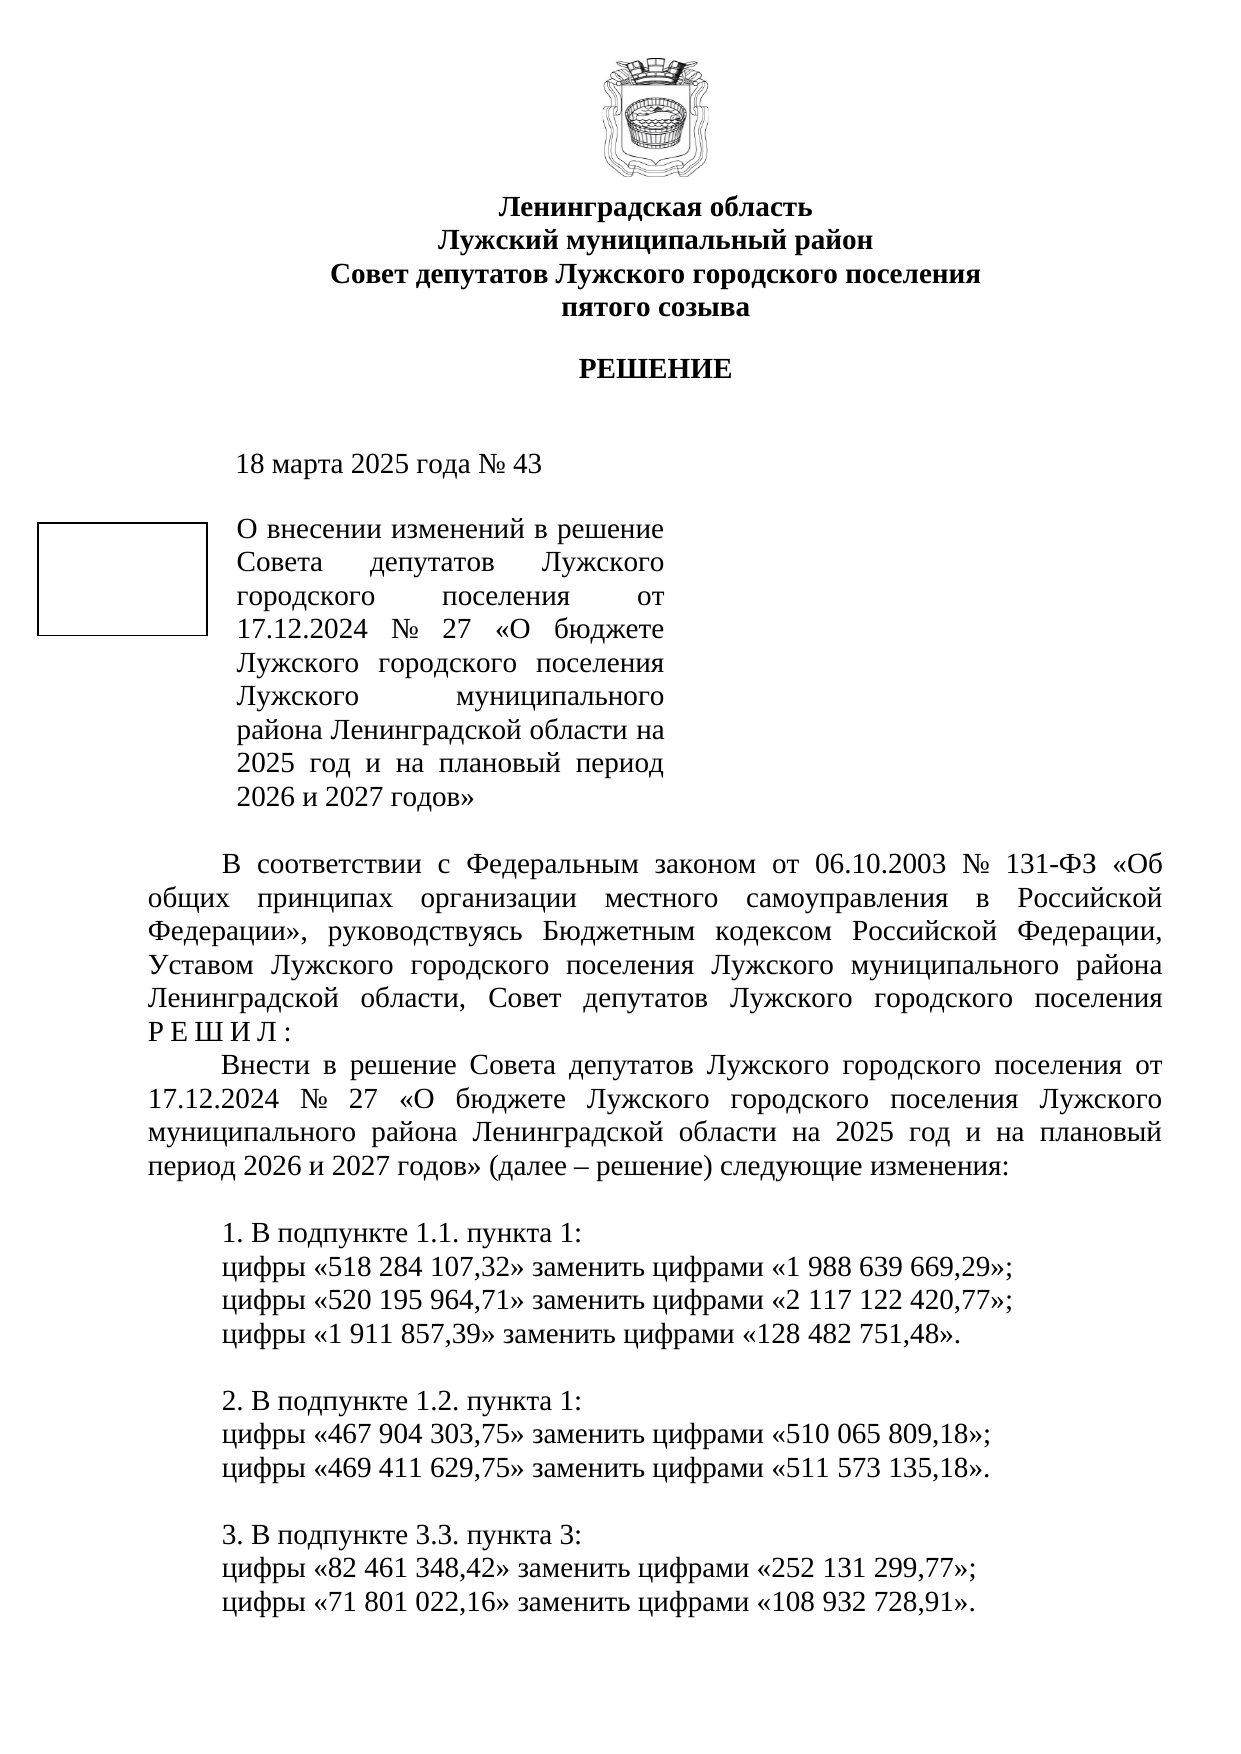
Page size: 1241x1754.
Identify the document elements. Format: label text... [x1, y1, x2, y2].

text 18 марта 2025 года № 43 [148, 446, 1163, 479]
text РЕШЕНИЕ [148, 351, 1163, 384]
text 1. В подпункте 1.1. пункта 1: [148, 1215, 1163, 1249]
text цифры «518 284 107,32» заменить цифрами «1 988 639 669,29»; [148, 1249, 1163, 1282]
text цифры «71 801 022,16» заменить цифрами «108 932 728,91». [148, 1584, 1163, 1618]
text 2. В подпункте 1.2. пункта 1: [148, 1383, 1163, 1416]
text Лужский муниципальный район [148, 222, 1163, 256]
text 3. В подпункте 3.3. пункта 3: [148, 1517, 1163, 1551]
text Совет депутатов Лужского городского поселения [148, 256, 1163, 289]
text О внесении изменений в решение Совета депутатов Лужского городского поселения от 17.12.2024 № 27 «О бюджете Лужского городского поселения Лужского муниципального района Ленинградской области на 2025 год и на плановый период 2026 и 2027 годов» [236, 511, 664, 813]
text цифры «1 911 857,39» заменить цифрами «128 482 751,48». [148, 1316, 1163, 1349]
text пятого созыва [148, 289, 1163, 323]
picture [602, 58, 709, 177]
text цифры «469 411 629,75» заменить цифрами «511 573 135,18». [148, 1450, 1163, 1483]
text цифры «82 461 348,42» заменить цифрами «252 131 299,77»; [148, 1551, 1163, 1584]
text цифры «520 195 964,71» заменить цифрами «2 117 122 420,77»; [148, 1282, 1163, 1316]
text Внести в решение Совета депутатов Лужского городского поселения от 17.12.2024 № 27 «О бюджете Лужского городского поселения Лужского муниципального района Ленинградской области на 2025 год и на плановый период 2026 и 2027 годов» (далее – решение) следующие изменения: [148, 1047, 1163, 1182]
text В соответствии с Федеральным законом от 06.10.2003 № 131-ФЗ «Об общих принципах организации местного самоуправления в Российской Федерации», руководствуясь Бюджетным кодексом Российской Федерации, Уставом Лужского городского поселения Лужского муниципального района Ленинградской области, Совет депутатов Лужского городского поселения РЕШИЛ: [148, 846, 1163, 1047]
text цифры «467 904 303,75» заменить цифрами «510 065 809,18»; [148, 1416, 1163, 1450]
text Ленинградская область [148, 189, 1163, 222]
